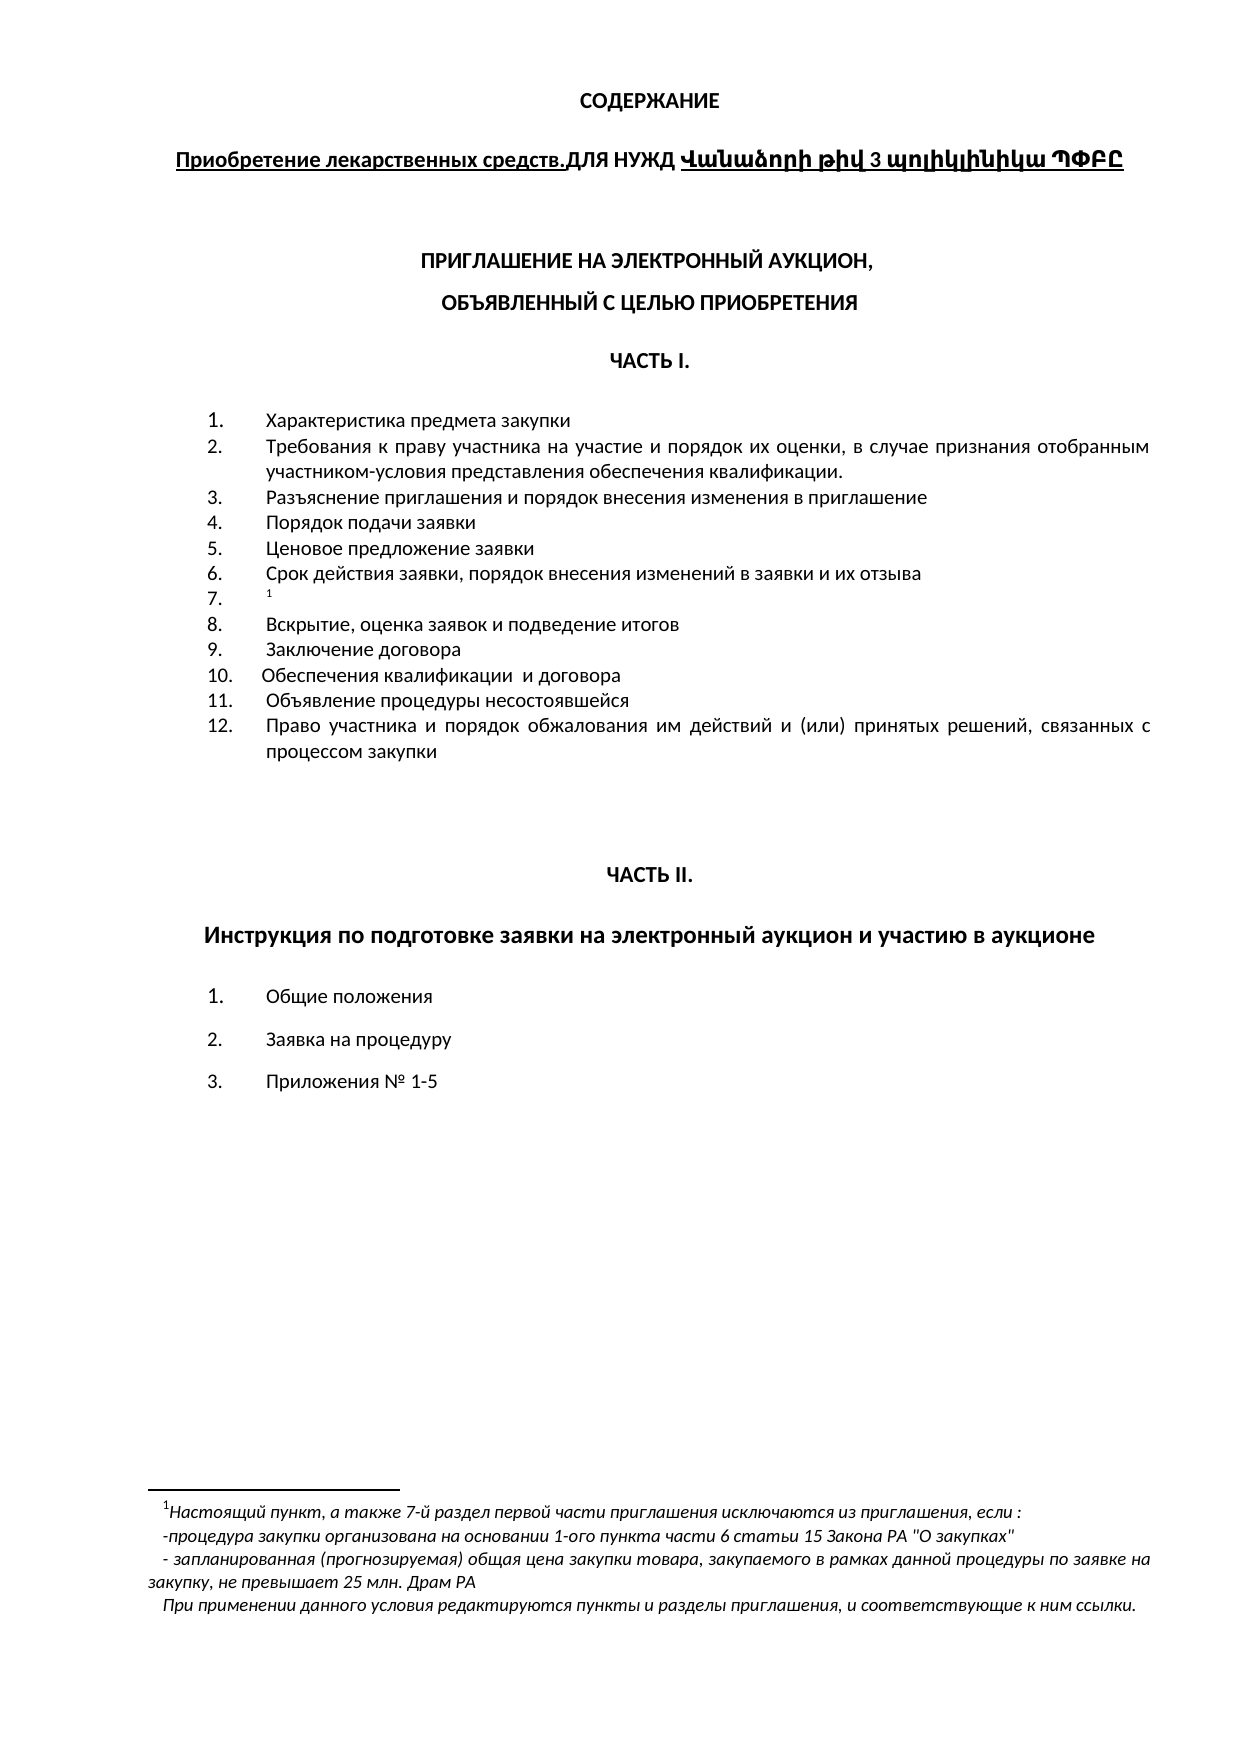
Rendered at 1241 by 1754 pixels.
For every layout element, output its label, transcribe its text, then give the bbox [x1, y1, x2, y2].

text ЧАСТЬ I. [148, 346, 1152, 374]
text 6. Срок действия заявки, порядок внесения изменений в заявки и их отзыва [207, 560, 1152, 586]
text Приобретение лекарственных средств.ДЛЯ НУЖД Վանաձորի թիվ 3 պոլիկլինիկա ՊՓԲԸ [148, 145, 1152, 173]
text ПРИГЛАШЕНИЕ НА ЭЛЕКТРОННЫЙ АУКЦИОН, ОБЪЯВЛЕННЫЙ С ЦЕЛЬЮ ПРИОБРЕТЕНИЯ [148, 246, 1152, 316]
text 11. Объявление процедуры несостоявшейся [207, 687, 1152, 713]
text 7. [207, 586, 1152, 611]
text Инструкция по подготовке заявки на электронный аукцион и участию в аукционе [148, 919, 1152, 949]
text 9. Заключение договора [207, 636, 1152, 662]
text 2. Требования к праву участника на участие и порядок их оценки, в случае признания отобранным участником-условия представления обеспечения квалификации. [207, 433, 1152, 484]
text ЧАСТЬ II. [148, 860, 1152, 888]
text 4. Порядок подачи заявки [207, 509, 1152, 535]
text 2. Заявка на процедуру [207, 1026, 1152, 1051]
text 12. Право участника и порядок обжалования им действий и (или) принятых решений, связанных с процессом закупки [207, 713, 1152, 763]
text 3. Разъяснение приглашения и порядок внесения изменения в приглашение [207, 484, 1152, 509]
text 10. Обеспечения квалификации и договора [207, 662, 1152, 687]
text 3. Приложения № 1-5 [207, 1068, 1152, 1093]
text 1. Общие положения [207, 981, 1152, 1009]
text 5. Ценовое предложение заявки [207, 535, 1152, 560]
text 8. Вскрытие, оценка заявок и подведение итогов [207, 611, 1152, 636]
text СОДЕРЖАНИЕ [148, 86, 1152, 114]
text 1. Характеристика предмета закупки [207, 405, 1152, 433]
